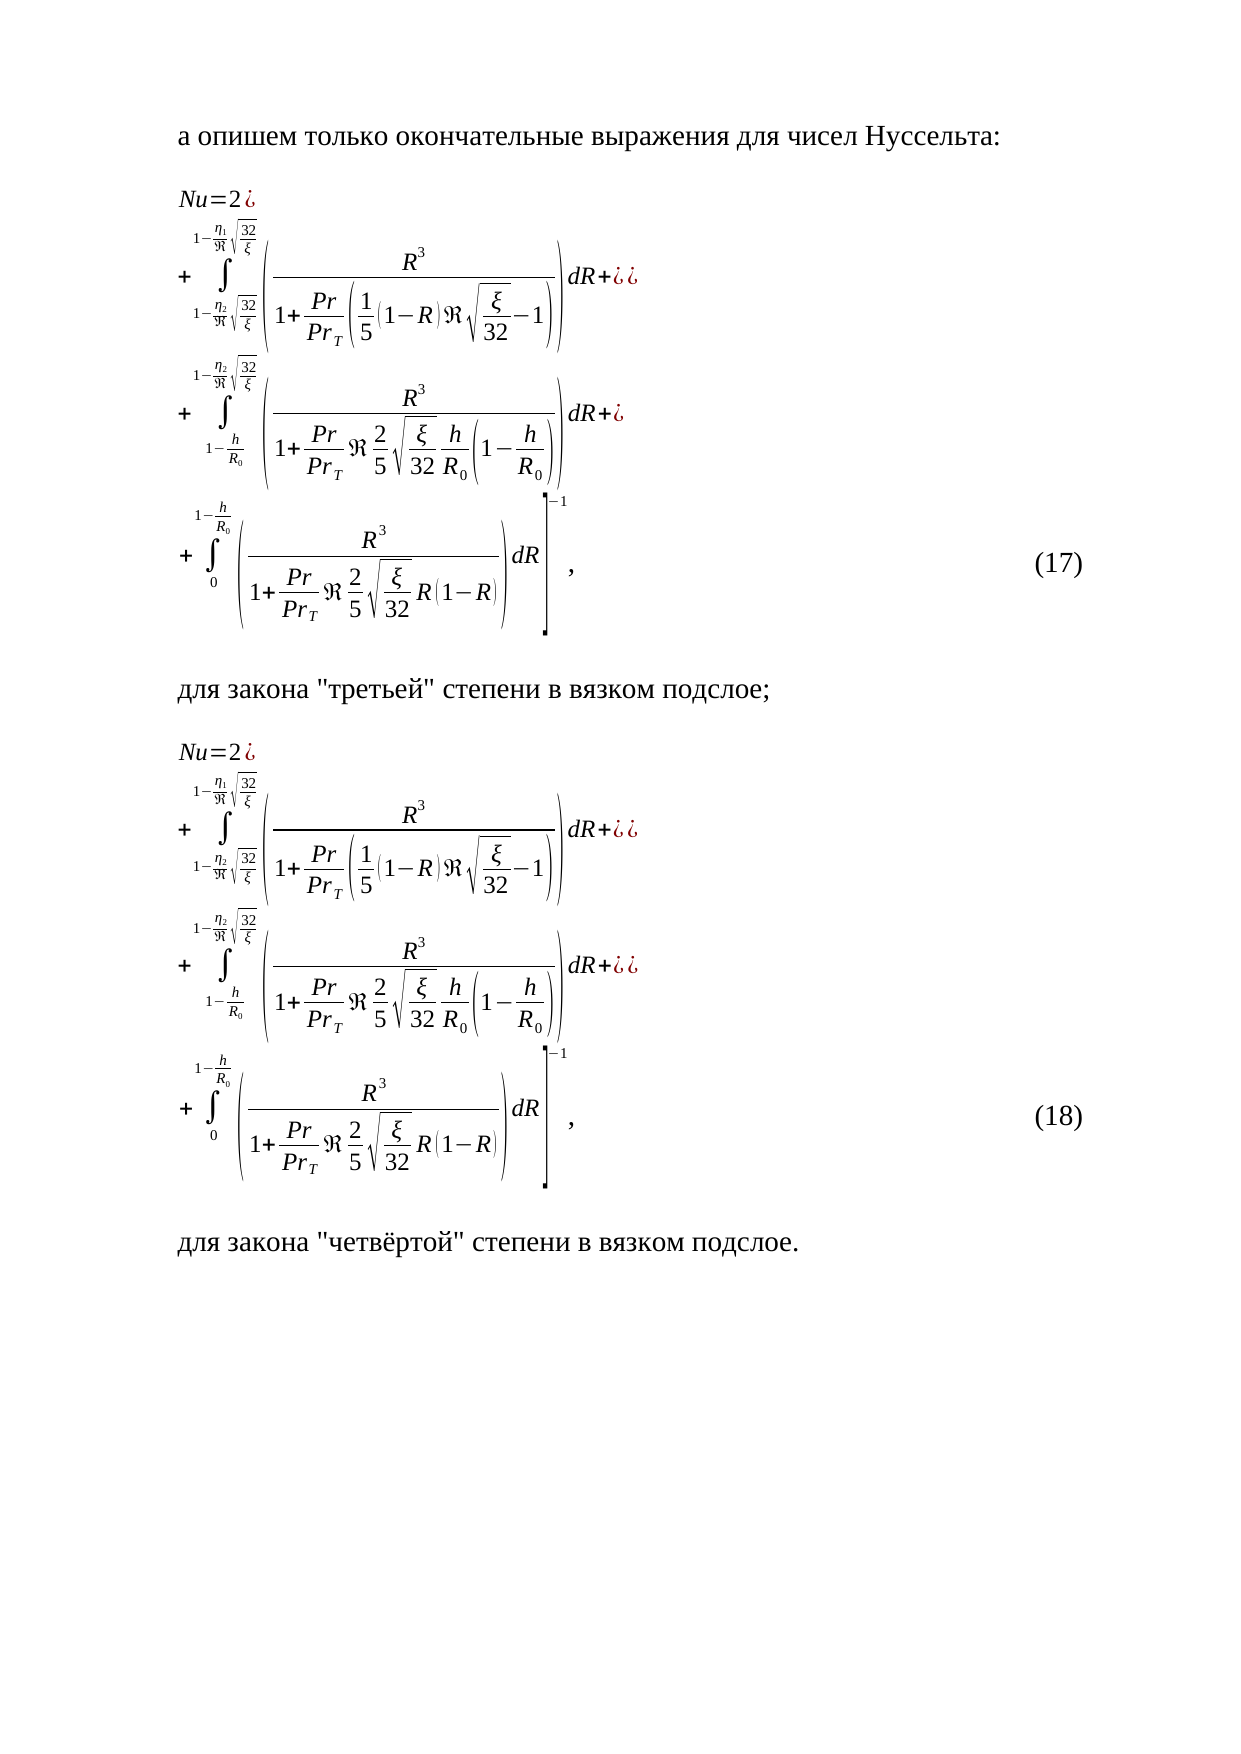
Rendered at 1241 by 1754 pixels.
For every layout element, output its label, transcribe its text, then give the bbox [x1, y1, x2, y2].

text , (17) [177, 492, 1122, 637]
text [177, 118, 1122, 152]
text для закона "третьей" степени в вязком подслое; [177, 671, 1122, 704]
text для закона "четвёртой" степени в вязком подслое. [177, 1224, 1122, 1257]
text , (18) [177, 1045, 1122, 1190]
